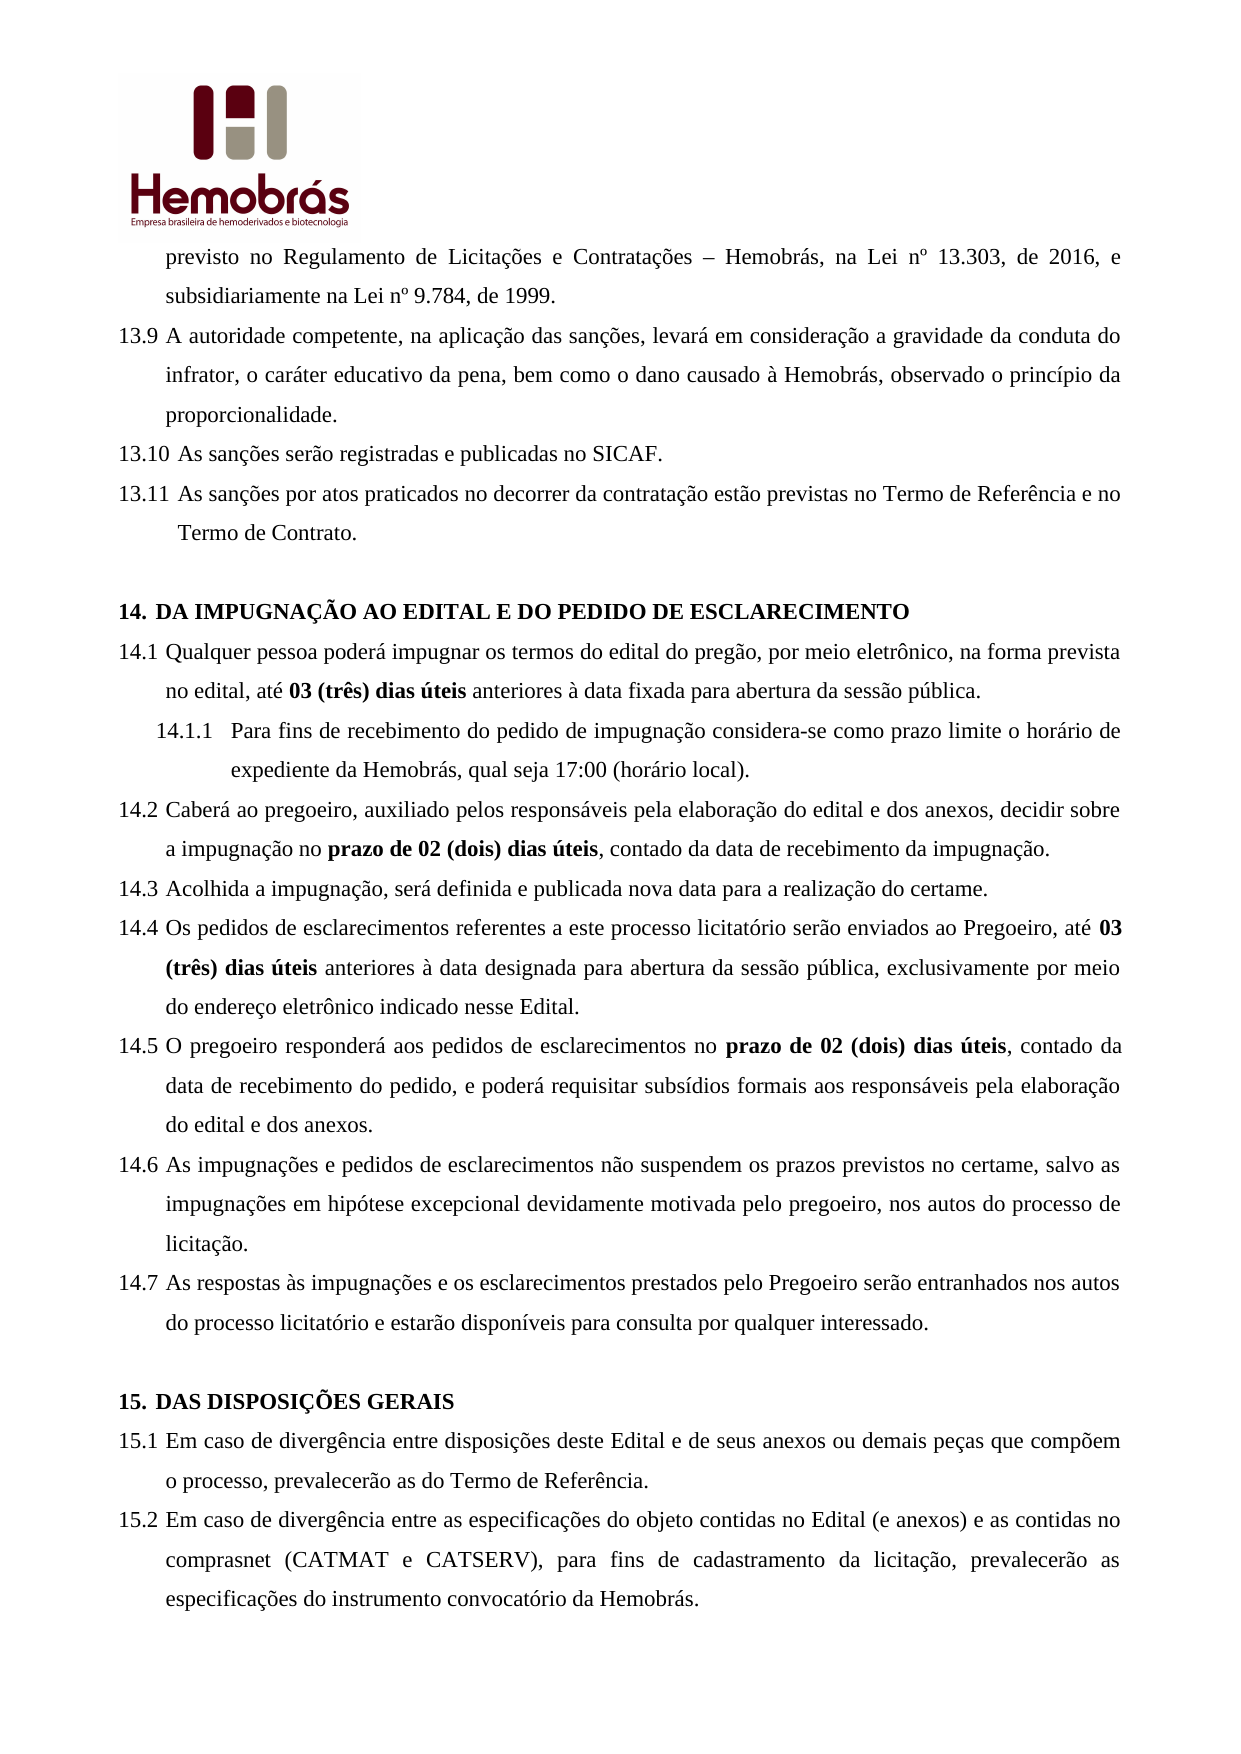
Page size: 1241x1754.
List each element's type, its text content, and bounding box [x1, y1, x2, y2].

list O pregoeiro responderá aos pedidos de esclarecimentos no prazo de 02 (dois) dias úteis, contado da data de recebimento do pedido, e poderá requisitar subsídios formais aos responsáveis pela elaboração do edital e dos anexos. [118, 1033, 1122, 1138]
list As sanções serão registradas e publicadas no SICAF. [118, 440, 1122, 467]
picture [118, 73, 362, 243]
list Qualquer pessoa poderá impugnar os termos do edital do pregão, por meio eletrônico, na forma prevista no edital, até 03 (três) dias úteis anteriores à data fixada para abertura da sessão pública. [118, 638, 1122, 704]
list DAS DISPOSIÇÕES GERAIS [118, 1388, 1122, 1414]
list Caberá ao pregoeiro, auxiliado pelos responsáveis pela elaboração do edital e dos anexos, decidir sobre a impugnação no prazo de 02 (dois) dias úteis, contado da data de recebimento da impugnação. [118, 796, 1122, 862]
list Os pedidos de esclarecimentos referentes a este processo licitatório serão enviados ao Pregoeiro, até 03 (três) dias úteis anteriores à data designada para abertura da sessão pública, exclusivamente por meio do endereço eletrônico indicado nesse Edital. [118, 914, 1122, 1019]
list As sanções por atos praticados no decorrer da contratação estão previstas no Termo de Referência e no Termo de Contrato. [118, 480, 1122, 546]
list As impugnações e pedidos de esclarecimentos não suspendem os prazos previstos no certame, salvo as impugnações em hipótese excepcional devidamente motivada pelo pregoeiro, nos autos do processo de licitação. [118, 1151, 1122, 1256]
list As respostas às impugnações e os esclarecimentos prestados pelo Pregoeiro serão entranhados nos autos do processo licitatório e estarão disponíveis para consulta por qualquer interessado. [118, 1269, 1122, 1335]
list Para fins de recebimento do pedido de impugnação considera-se como prazo limite o horário de expediente da Hemobrás, qual seja 17:00 (horário local). [156, 717, 1122, 783]
list Acolhida a impugnação, será definida e publicada nova data para a realização do certame. [118, 875, 1122, 901]
list DA IMPUGNAÇÃO AO EDITAL E DO PEDIDO DE ESCLARECIMENTO [118, 598, 1122, 625]
list Em caso de divergência entre disposições deste Edital e de seus anexos ou demais peças que compõem o processo, prevalecerão as do Termo de Referência. [118, 1427, 1122, 1493]
list A autoridade competente, na aplicação das sanções, levará em consideração a gravidade da conduta do infrator, o caráter educativo da pena, bem como o dano causado à Hemobrás, observado o princípio da proporcionalidade. [118, 322, 1122, 427]
list Em caso de divergência entre as especificações do objeto contidas no Edital (e anexos) e as contidas no comprasnet (CATMAT e CATSERV), para fins de cadastramento da licitação, prevalecerão as especificações do instrumento convocatório da Hemobrás. [118, 1506, 1122, 1612]
